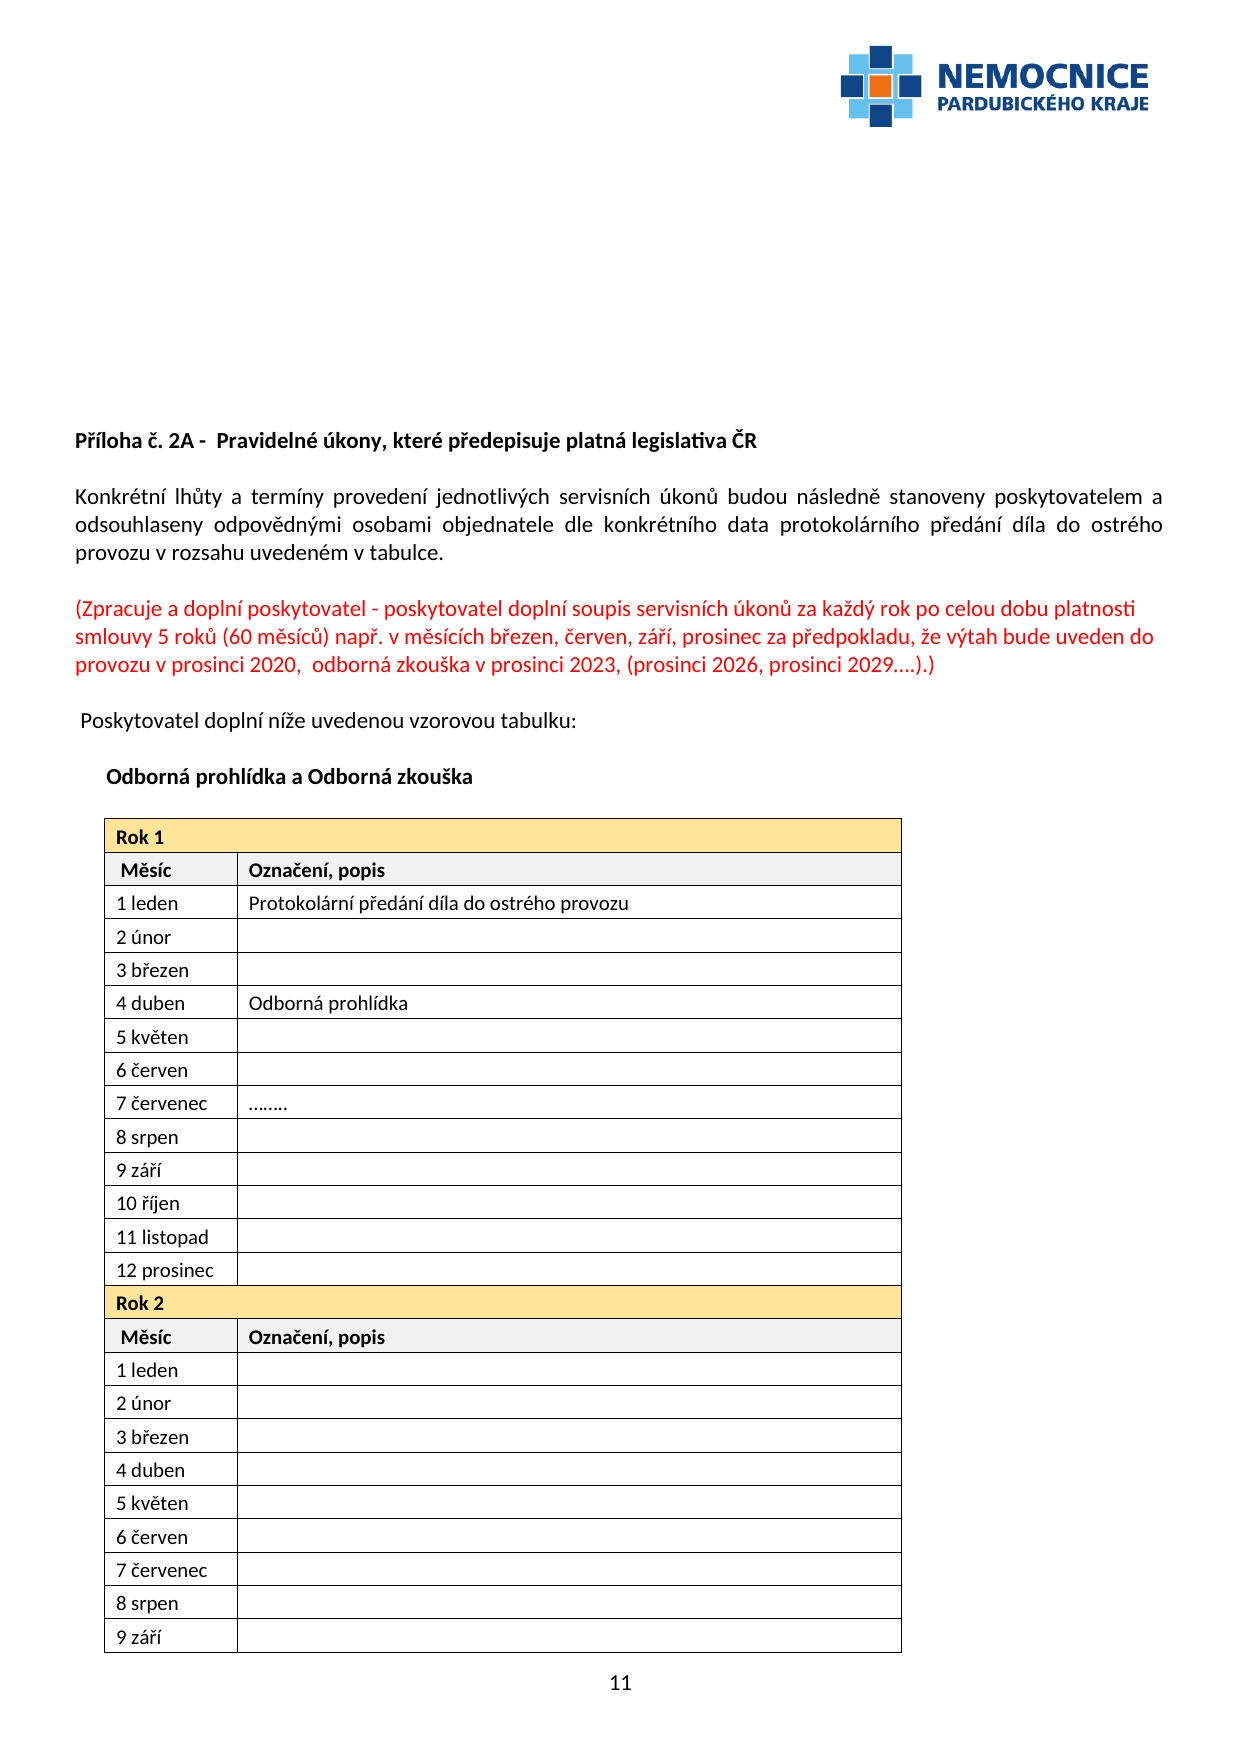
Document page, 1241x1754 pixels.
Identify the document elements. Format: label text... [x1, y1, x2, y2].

table_cell 3 březen [105, 953, 237, 985]
table_cell [238, 1019, 901, 1052]
table_cell Označení, popis [238, 853, 901, 885]
table_cell [238, 1119, 901, 1152]
table_cell [238, 1153, 901, 1185]
table_cell [238, 1053, 901, 1085]
table_cell 2 únor [105, 1386, 237, 1418]
table_cell [238, 1486, 901, 1518]
table_cell 9 září [105, 1153, 237, 1185]
table_cell [238, 1353, 901, 1385]
table_cell 1 leden [105, 886, 237, 918]
table_cell [238, 1419, 901, 1452]
table_cell [238, 1253, 901, 1285]
table_cell [238, 1386, 901, 1418]
table_cell [238, 953, 901, 985]
table_cell [238, 1186, 901, 1218]
table_cell 8 srpen [105, 1586, 237, 1618]
text Příloha č. 2A - Pravidelné úkony, které předepisuje platná legislativa ČR [75, 426, 1165, 454]
table_header Rok 1 [105, 819, 901, 852]
table_cell Měsíc [105, 1319, 237, 1352]
table_cell 7 červenec [105, 1086, 237, 1118]
table_cell 6 červen [105, 1053, 237, 1085]
table_cell [238, 1586, 901, 1618]
table_cell Rok 2 [105, 1286, 901, 1318]
picture [839, 44, 1149, 128]
table_cell 7 červenec [105, 1553, 237, 1585]
table_cell 11 listopad [105, 1219, 237, 1252]
table_cell 9 září [105, 1619, 237, 1652]
table_cell [238, 1453, 901, 1485]
table_cell 2 únor [105, 919, 237, 952]
table_cell Měsíc [105, 853, 237, 885]
table_cell [238, 919, 901, 952]
table_cell 12 prosinec [105, 1253, 237, 1285]
text Odborná prohlídka a Odborná zkouška [75, 762, 1165, 790]
table_cell 4 duben [105, 986, 237, 1018]
table_cell 8 srpen [105, 1119, 237, 1152]
table_cell [238, 1553, 901, 1585]
table_cell [238, 1519, 901, 1552]
table_cell 10 říjen [105, 1186, 237, 1218]
table_cell Označení, popis [238, 1319, 901, 1352]
table_cell 1 leden [105, 1353, 237, 1385]
table_cell 3 březen [105, 1419, 237, 1452]
table_cell Odborná prohlídka [238, 986, 901, 1018]
table_cell 5 květen [105, 1019, 237, 1052]
text Poskytovatel doplní níže uvedenou vzorovou tabulku: [75, 706, 1165, 734]
table_cell 6 červen [105, 1519, 237, 1552]
table_cell Protokolární předání díla do ostrého provozu [238, 886, 901, 918]
table_cell [238, 1619, 901, 1652]
table_cell [238, 1219, 901, 1252]
table_cell 4 duben [105, 1453, 237, 1485]
text (Zpracuje a doplní poskytovatel - poskytovatel doplní soupis servisních úkonů za každý rok po celou dobu platnosti smlouvy 5 roků (60 měsíců) např. v měsících březen, červen, září, prosinec za předpokladu, že výtah bude uveden do provozu v prosinci 2020, odborná zkouška v prosinci 2023, (prosinci 2026, prosinci 2029….).) [75, 594, 1165, 678]
text Konkrétní lhůty a termíny provedení jednotlivých servisních úkonů budou následně stanoveny poskytovatelem a odsouhlaseny odpovědnými osobami objednatele dle konkrétního data protokolárního předání díla do ostrého provozu v rozsahu uvedeném v tabulce. [75, 482, 1165, 566]
table_cell …….. [238, 1086, 901, 1118]
table_cell 5 květen [105, 1486, 237, 1518]
